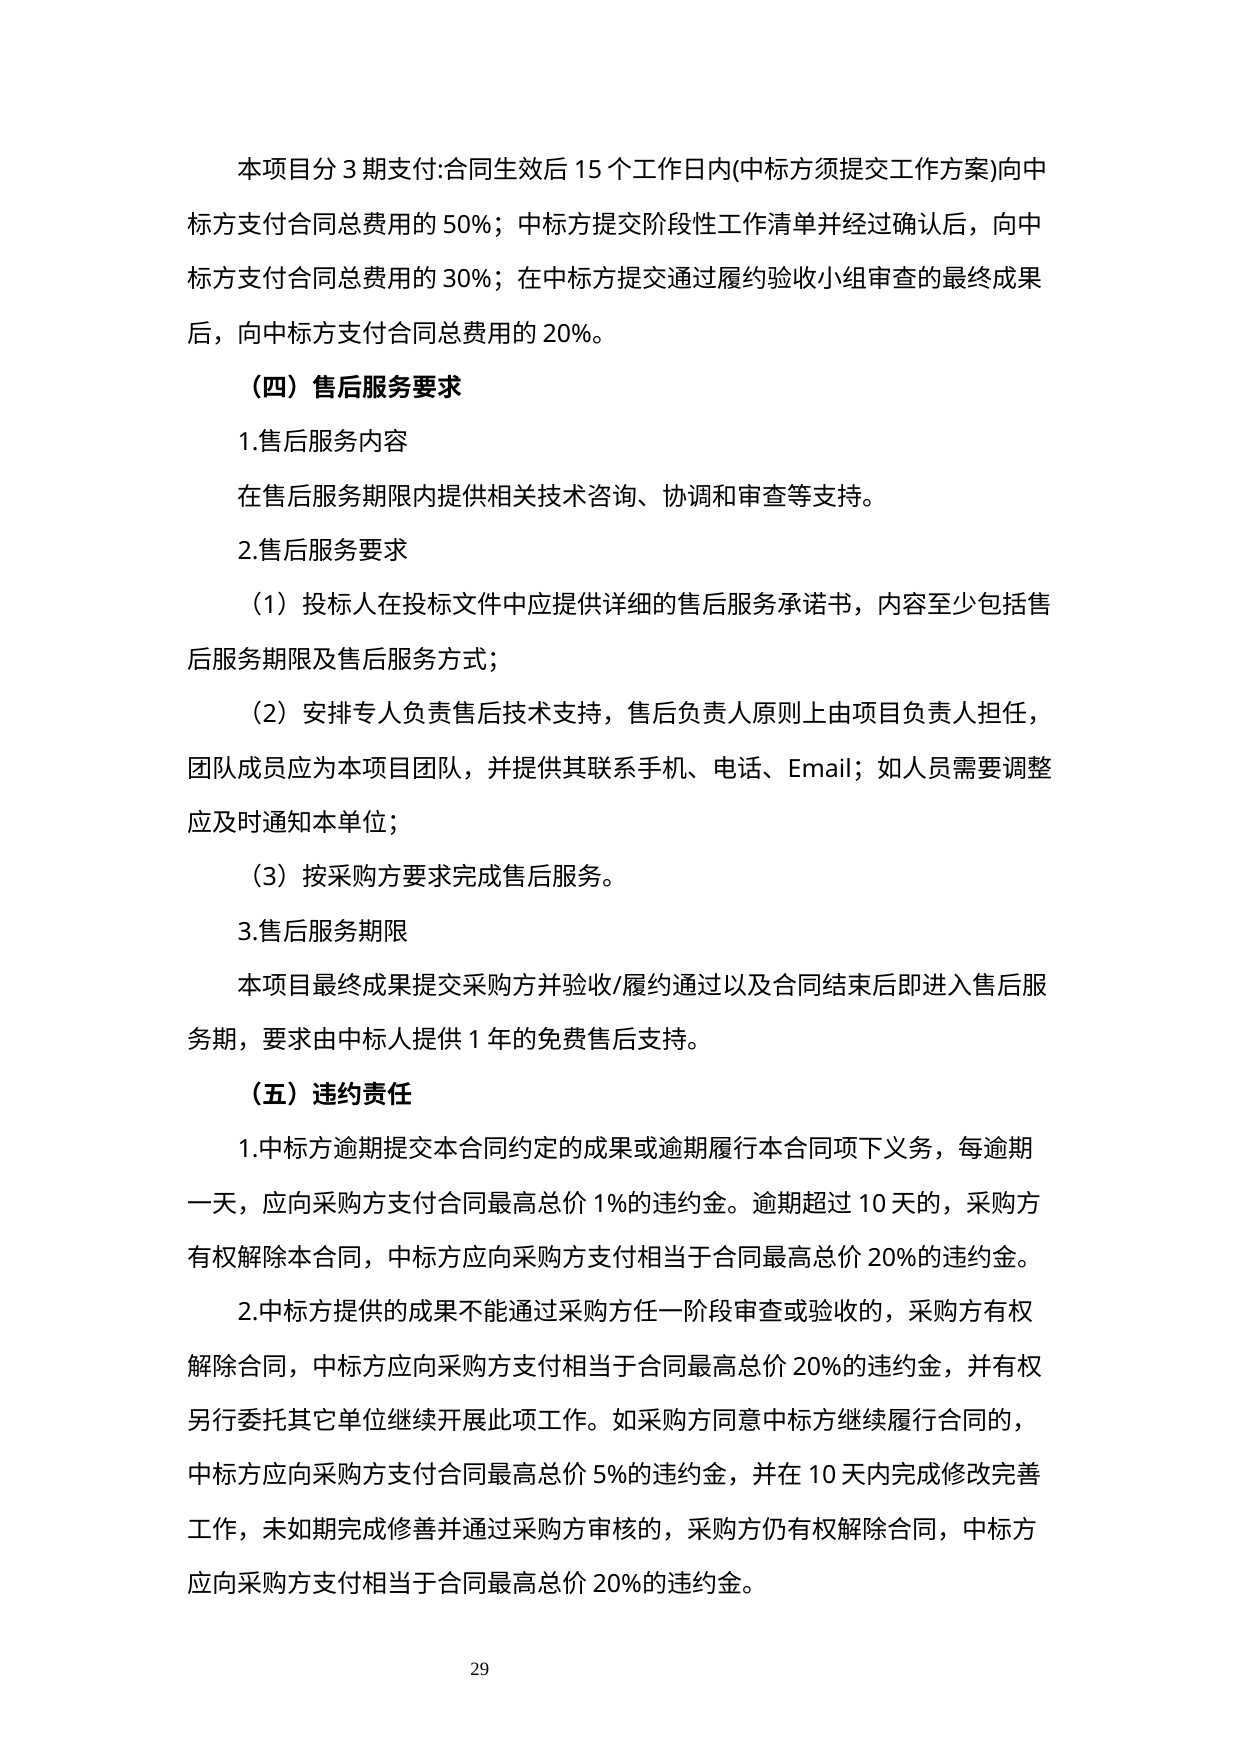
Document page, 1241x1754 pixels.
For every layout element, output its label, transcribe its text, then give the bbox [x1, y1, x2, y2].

text 1.中标方逾期提交本合同约定的成果或逾期履行本合同项下义务，每逾期一天，应向采购方支付合同最高总价1%的违约金。逾期超过10天的，采购方有权解除本合同，中标方应向采购方支付相当于合同最高总价20%的违约金。 [187, 1129, 1053, 1274]
text 本项目分3期支付:合同生效后15个工作日内(中标方须提交工作方案)向中标方支付合同总费用的50%；中标方提交阶段性工作清单并经过确认后，向中标方支付合同总费用的30%；在中标方提交通过履约验收小组审查的最终成果后，向中标方支付合同总费用的20%。 [187, 150, 1053, 349]
text （五）违约责任 [187, 1074, 1053, 1111]
text 3.售后服务期限 [187, 911, 1053, 947]
text （2）安排专人负责售后技术支持，售后负责人原则上由项目负责人担任，团队成员应为本项目团队，并提供其联系手机、电话、Email；如人员需要调整应及时通知本单位； [187, 694, 1053, 839]
text 本项目最终成果提交采购方并验收/履约通过以及合同结束后即进入售后服务期，要求由中标人提供1年的免费售后支持。 [187, 966, 1053, 1056]
text （四）售后服务要求 [187, 367, 1053, 404]
text （1）投标人在投标文件中应提供详细的售后服务承诺书，内容至少包括售后服务期限及售后服务方式； [187, 585, 1053, 676]
text 2.中标方提供的成果不能通过采购方任一阶段审查或验收的，采购方有权解除合同，中标方应向采购方支付相当于合同最高总价20%的违约金，并有权另行委托其它单位继续开展此项工作。如采购方同意中标方继续履行合同的，中标方应向采购方支付合同最高总价5%的违约金，并在10天内完成修改完善工作，未如期完成修善并通过采购方审核的，采购方仍有权解除合同，中标方应向采购方支付相当于合同最高总价20%的违约金。 [187, 1292, 1053, 1600]
text 在售后服务期限内提供相关技术咨询、协调和审查等支持。 [187, 476, 1053, 512]
text （3）按采购方要求完成售后服务。 [187, 857, 1053, 893]
text 1.售后服务内容 [187, 422, 1053, 458]
text 2.售后服务要求 [187, 531, 1053, 567]
